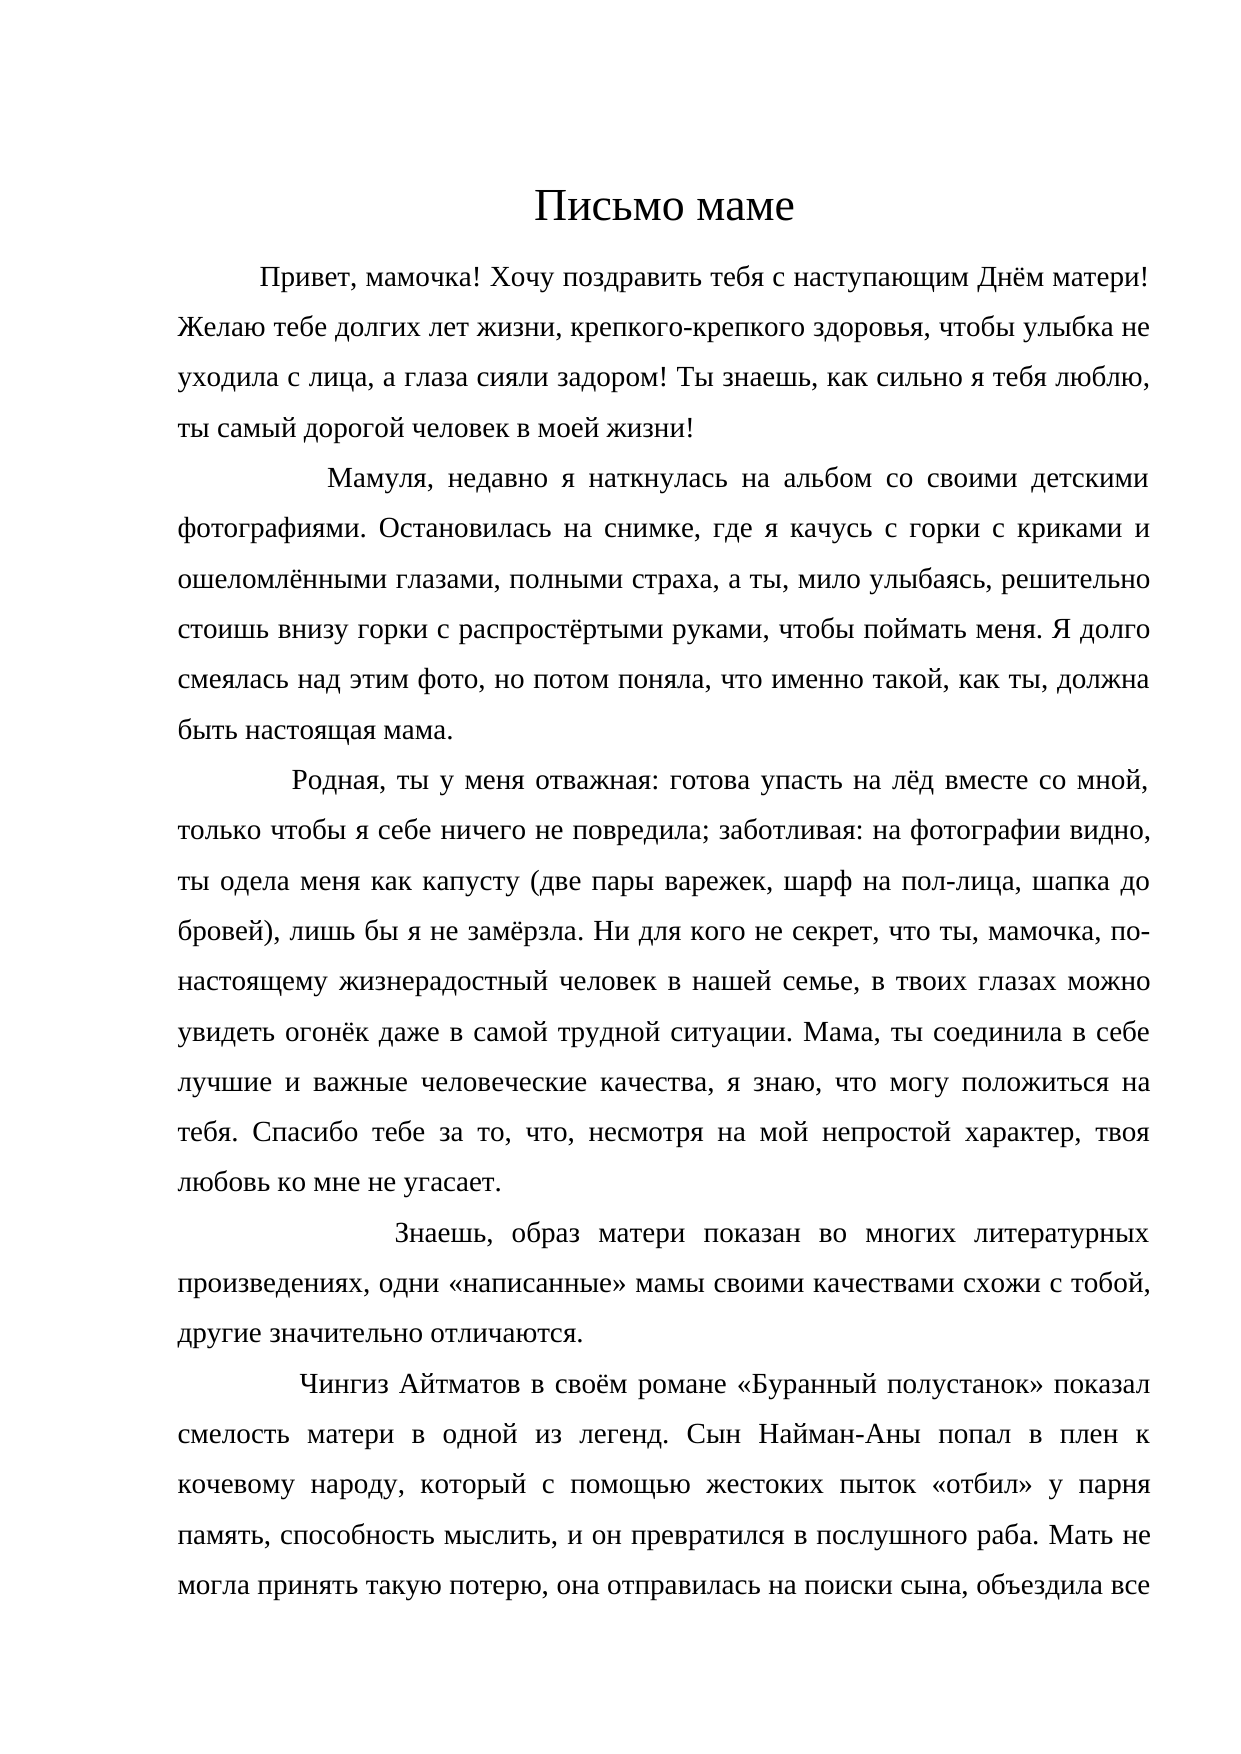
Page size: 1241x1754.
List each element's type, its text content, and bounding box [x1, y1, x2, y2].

text Знаешь, образ матери показан во многих литературных произведениях, одни «написанные» мамы своими качествами схожи с тобой, другие значительно отличаются. [177, 1215, 1152, 1349]
text Письмо маме [177, 178, 1152, 230]
text Привет, мамочка! Хочу поздравить тебя с наступающим Днём матери! Желаю тебе долгих лет жизни, крепкого-крепкого здоровья, чтобы улыбка не уходила с лица, а глаза сияли задором! Ты знаешь, как сильно я тебя люблю, ты самый дорогой человек в моей жизни! [177, 259, 1152, 443]
text Родная, ты у меня отважная: готова упасть на лёд вместе со мной, только чтобы я себе ничего не повредила; заботливая: на фотографии видно, ты одела меня как капусту (две пары варежек, шарф на пол-лица, шапка до бровей), лишь бы я не замёрзла. Ни для кого не секрет, что ты, мамочка, по-настоящему жизнерадостный человек в нашей семье, в твоих глазах можно увидеть огонёк даже в самой трудной ситуации. Мама, ты соединила в себе лучшие и важные человеческие качества, я знаю, что могу положиться на тебя. Спасибо тебе за то, что, несмотря на мой непростой характер, твоя любовь ко мне не угасает. [177, 762, 1152, 1198]
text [177, 1366, 1152, 1601]
text Мамуля, недавно я наткнулась на альбом со своими детскими фотографиями. Остановилась на снимке, где я качусь с горки с криками и ошеломлёнными глазами, полными страха, а ты, мило улыбаясь, решительно стоишь внизу горки с распростёртыми руками, чтобы поймать меня. Я долго смеялась над этим фото, но потом поняла, что именно такой, как ты, должна быть настоящая мама. [177, 460, 1152, 745]
